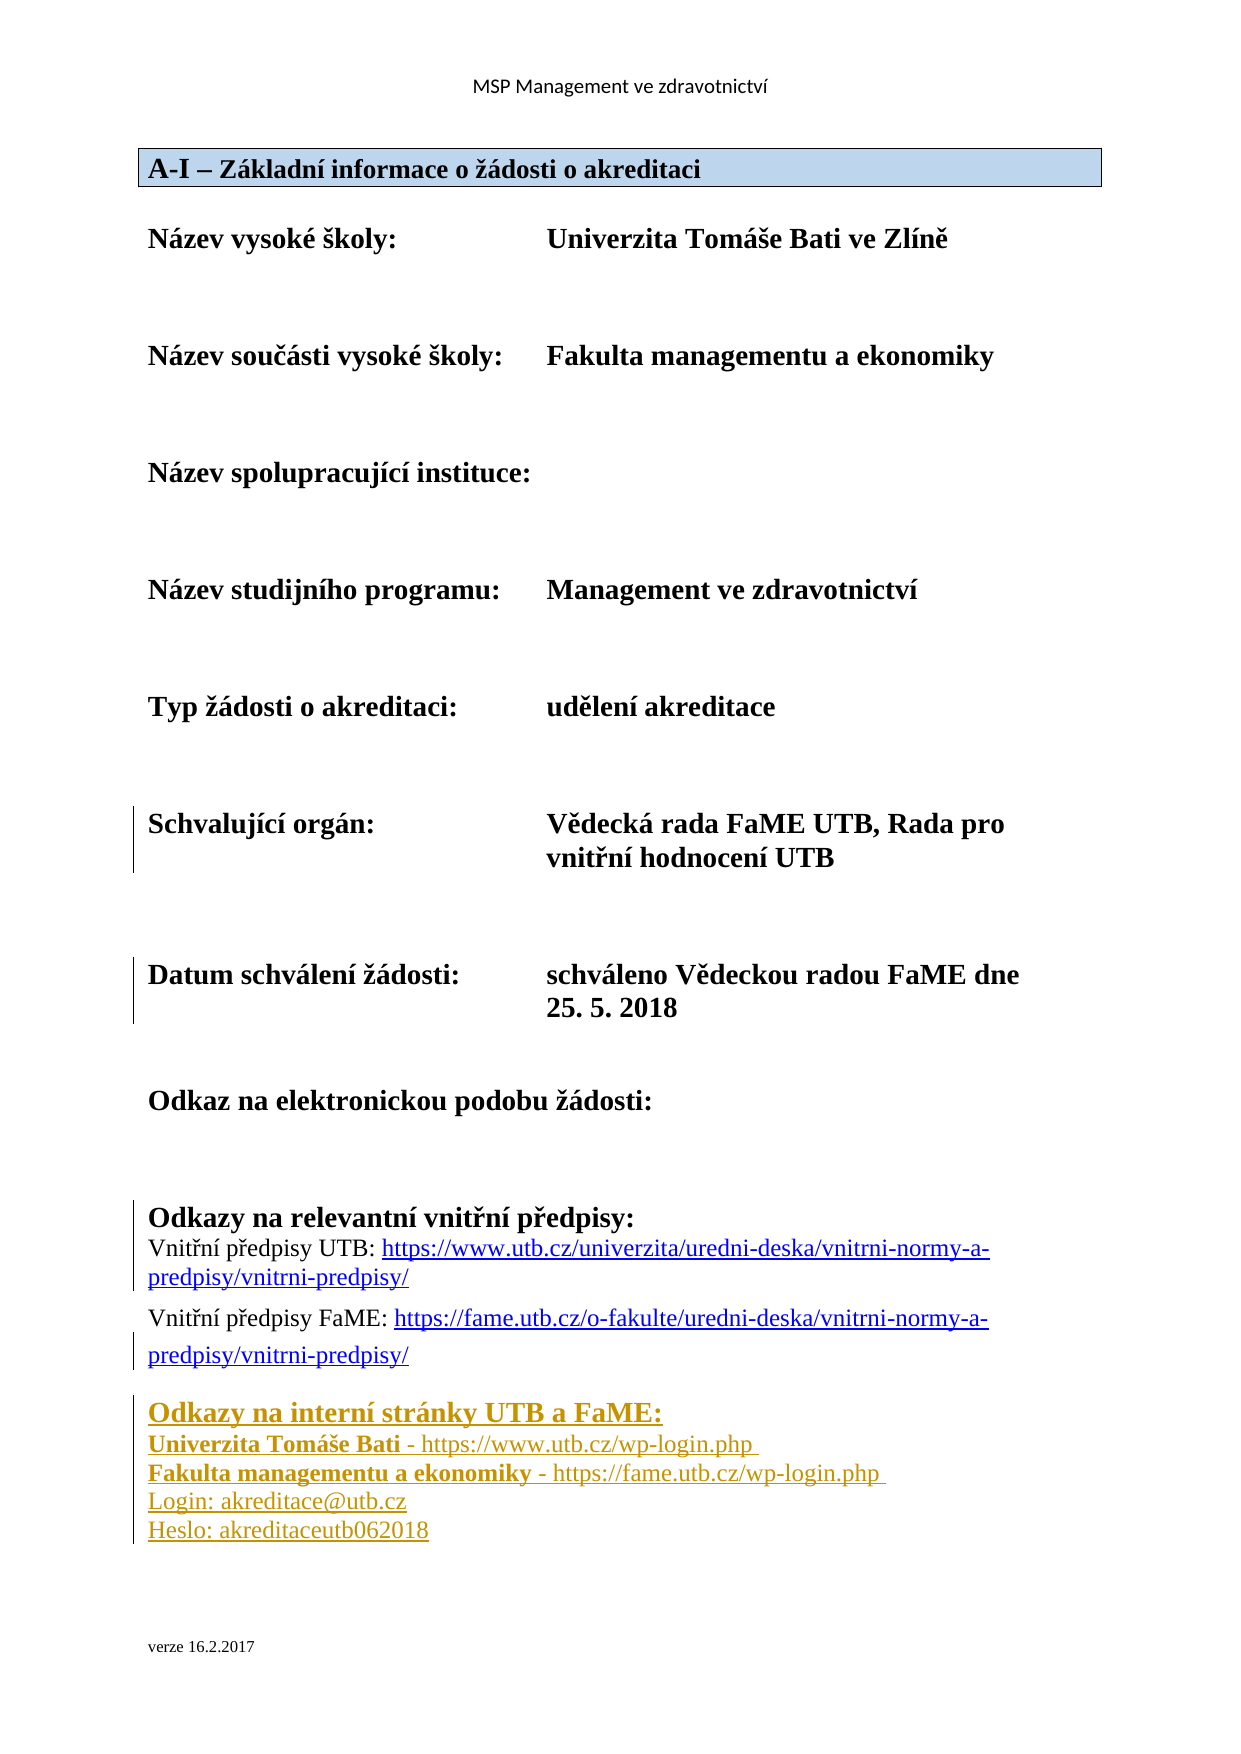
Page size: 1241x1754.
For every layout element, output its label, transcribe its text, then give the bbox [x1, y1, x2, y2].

text A-I – Základní informace o žádosti o akreditaci [139, 149, 1101, 186]
text Název součásti vysoké školy: Fakulta managementu a ekonomiky [148, 338, 1093, 372]
text Název vysoké školy: Univerzita Tomáše Bati ve Zlíně [148, 221, 1093, 254]
text Odkaz na elektronickou podobu žádosti: [148, 1083, 1093, 1116]
text Typ žádosti o akreditaci: udělení akreditace [148, 689, 1093, 723]
text Odkazy na relevantní vnitřní předpisy: [148, 1200, 1093, 1233]
text Název studijního programu: Management ve zdravotnictví [148, 572, 1093, 606]
text Vnitřní předpisy FaME: https://fame.utb.cz/o-fakulte/uredni-deska/vnitrni-normy-a-predpisy/vnitrni-predpisy/ [148, 1303, 1093, 1370]
text Schvalující orgán: Vědecká rada FaME UTB, Rada pro vnitřní hodnocení UTB [148, 806, 1093, 873]
text Název spolupracující instituce: [148, 455, 1093, 489]
text Datum schválení žádosti: schváleno Vědeckou radou FaME dne 25. 5. 2018 [148, 957, 1093, 1024]
text Vnitřní předpisy UTB: https://www.utb.cz/univerzita/uredni-deska/vnitrni-normy-a-predpisy/vnitrni-predpisy/ [148, 1233, 1093, 1291]
